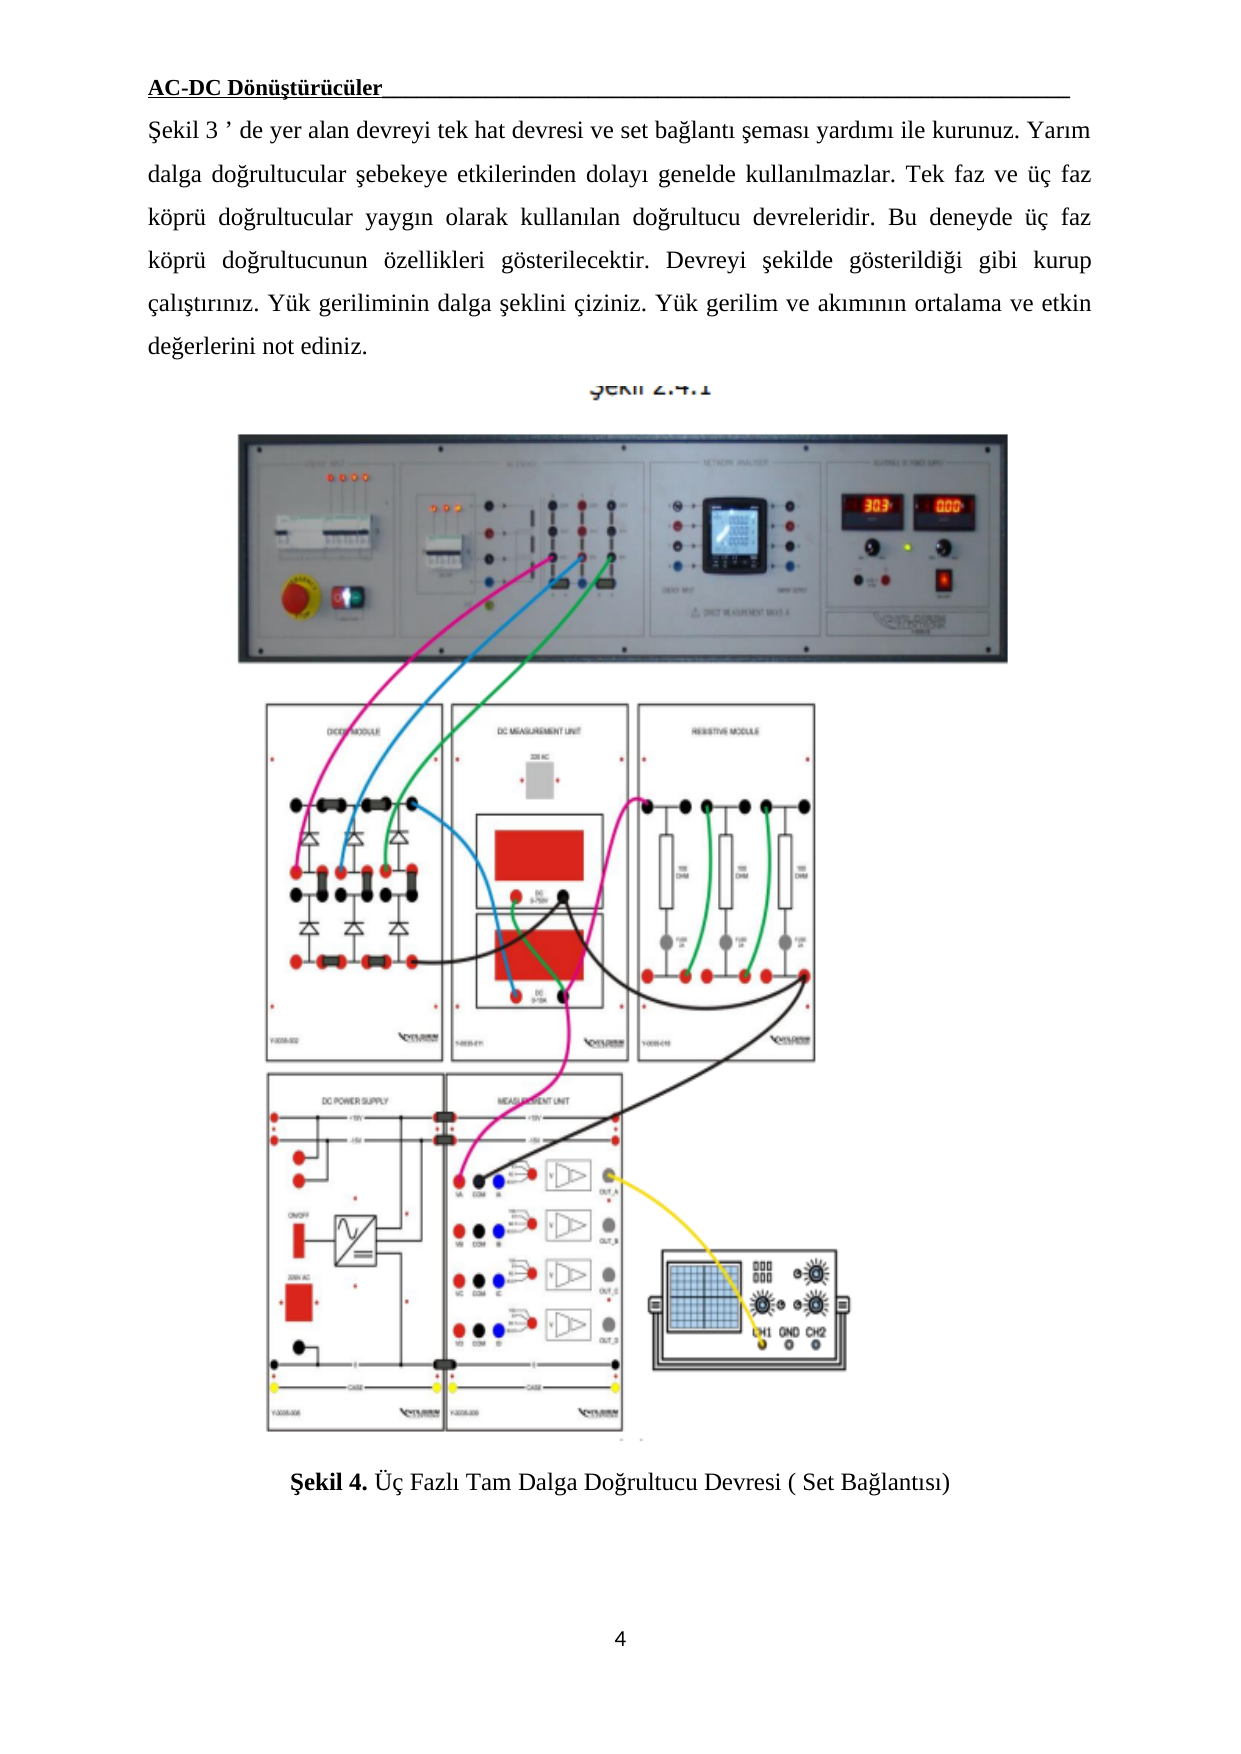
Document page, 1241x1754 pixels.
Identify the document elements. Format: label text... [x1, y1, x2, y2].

picture [207, 386, 1033, 1441]
text Şekil 4. Üç Fazlı Tam Dalga Doğrultucu Devresi ( Set Bağlantısı) [148, 1467, 1093, 1496]
text Şekil 3 ’ de yer alan devreyi tek hat devresi ve set bağlantı şeması yardımı ile kurunuz. Yarım dalga doğrultucular şebekeye etkilerinden dolayı genelde kullanılmazlar. Tek faz ve üç faz köprü doğrultucular yaygın olarak kullanılan doğrultucu devreleridir. Bu deneyde üç faz köprü doğrultucunun özellikleri gösterilecektir. Devreyi şekilde gösterildiği gibi kurup çalıştırınız. Yük geriliminin dalga şeklini çiziniz. Yük gerilim ve akımının ortalama ve etkin değerlerini not ediniz. [148, 116, 1093, 360]
